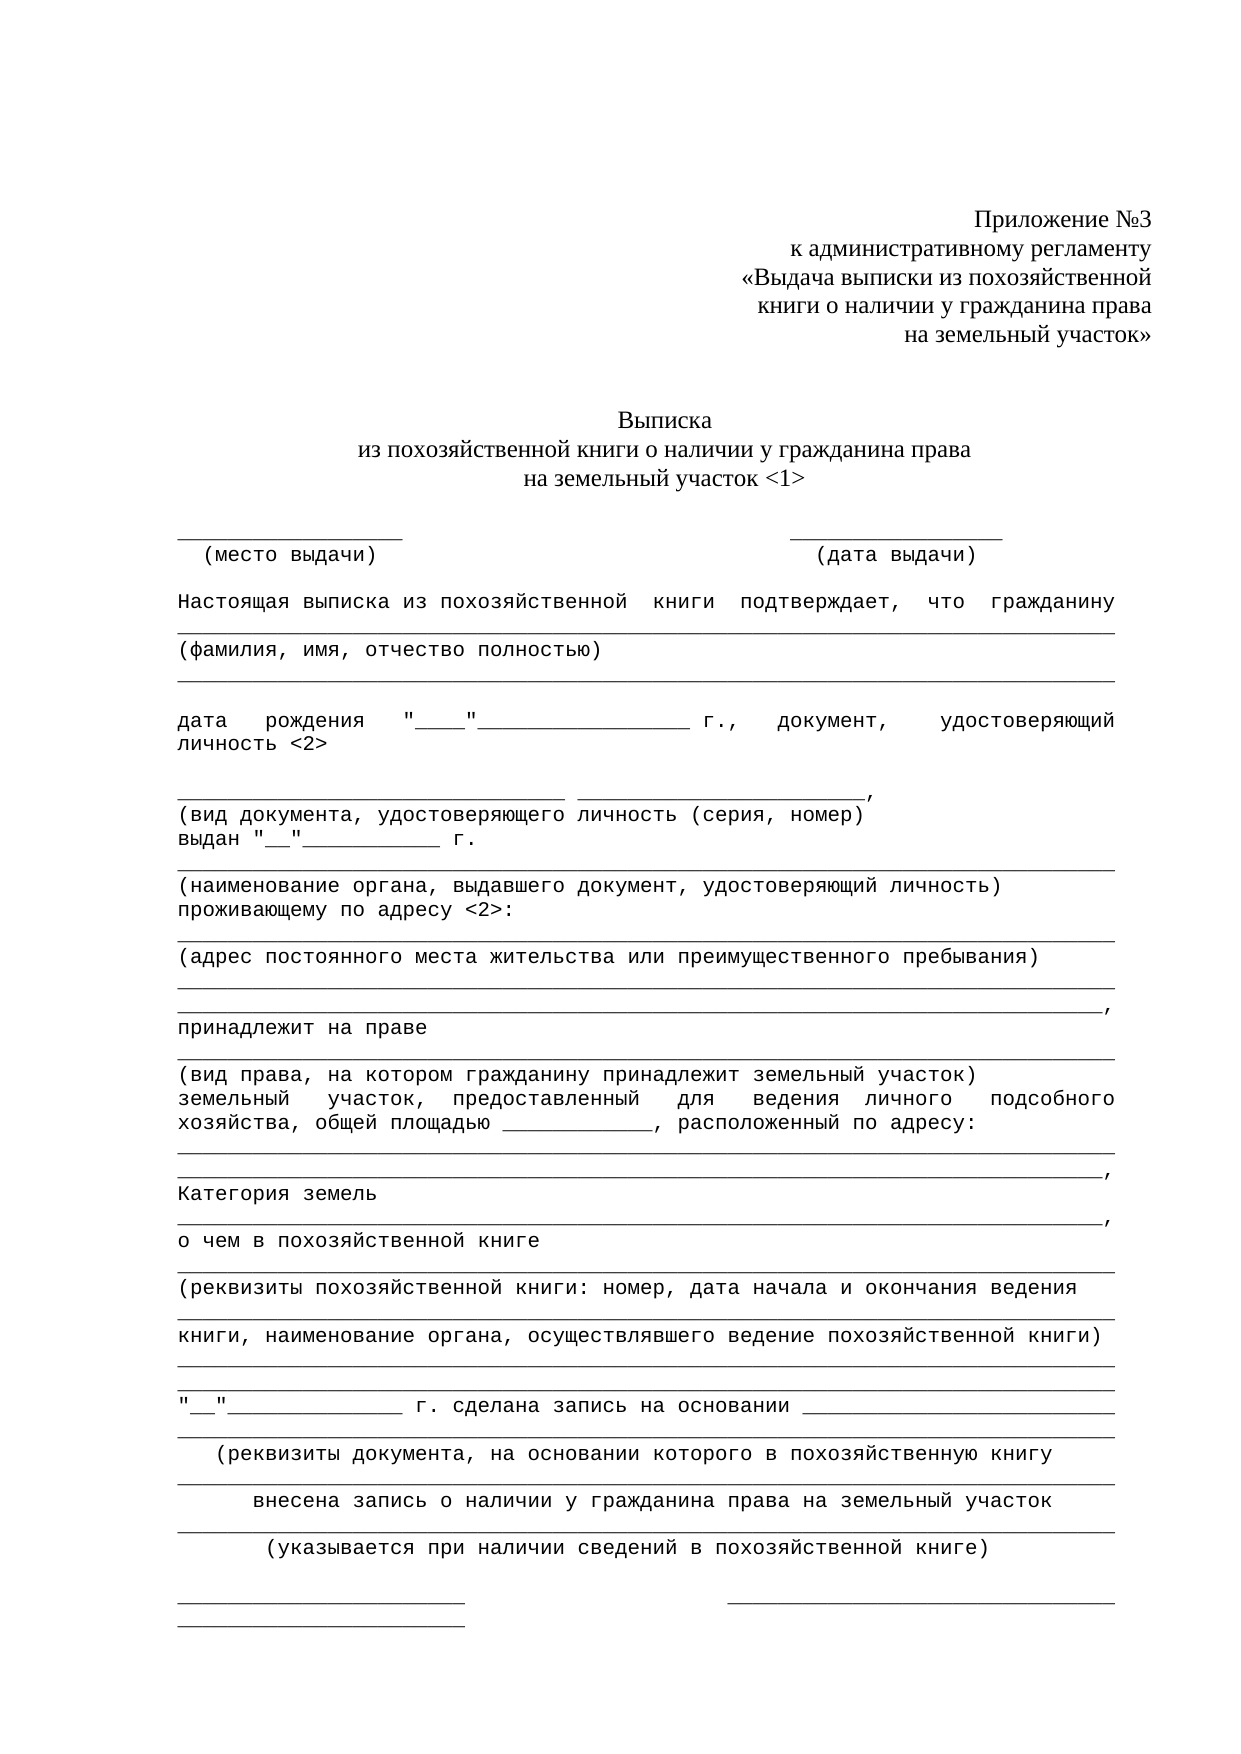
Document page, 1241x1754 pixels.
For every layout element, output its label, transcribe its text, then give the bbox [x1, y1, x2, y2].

text "__"______________ г. сделана запись на основании _________________________ [177, 1396, 1152, 1419]
text ___________________________________________________________________________ [177, 1301, 1152, 1324]
text ___________________________________________________________________________ [177, 1514, 1152, 1537]
text (вид документа, удостоверяющего личность (серия, номер) [177, 804, 1152, 828]
text о чем в похозяйственной книге [177, 1230, 1152, 1254]
text на земельный участок» [177, 319, 1152, 348]
text ___________________________________________________________________________ [177, 615, 1152, 639]
text хозяйства, общей площадью ____________, расположенный по адресу: [177, 1112, 1152, 1135]
text «Выдача выписки из похозяйственной [177, 262, 1152, 291]
text ___________________________________________________________________________ [177, 1419, 1152, 1443]
text книги о наличии у гражданина права [177, 291, 1152, 319]
text _______________________________ _______________________, [177, 781, 1152, 804]
text принадлежит на праве [177, 1017, 1152, 1041]
text __________________________________________________________________________, [177, 1159, 1152, 1183]
text на земельный участок <1> [177, 463, 1152, 492]
text ___________________________________________________________________________ [177, 1348, 1152, 1372]
text ___________________________________________________________________________ [177, 662, 1152, 686]
text __________________________________________________________________________, [177, 1206, 1152, 1230]
text Приложение №3 [177, 204, 1152, 233]
text (фамилия, имя, отчество полностью) [177, 639, 1152, 662]
text выдан "__"___________ г. [177, 828, 1152, 852]
text (адрес постоянного места жительства или преимущественного пребывания) [177, 946, 1152, 970]
text ___________________________________________________________________________ [177, 852, 1152, 875]
text (место выдачи) (дата выдачи) [177, 544, 1152, 568]
text Настоящая выписка из похозяйственной книги подтверждает, что гражданину [177, 592, 1152, 615]
text (наименование органа, выдавшего документ, удостоверяющий личность) [177, 875, 1152, 899]
text (указывается при наличии сведений в похозяйственной книге) [177, 1537, 1152, 1561]
text к административному регламенту [177, 233, 1152, 262]
text ___________________________________________________________________________ [177, 1466, 1152, 1490]
text Выписка [177, 406, 1152, 434]
text ___________________________________________________________________________ [177, 1041, 1152, 1064]
text ___________________________________________________________________________ [177, 970, 1152, 993]
text земельный участок, предоставленный для ведения личного подсобного [177, 1088, 1152, 1112]
text __________________________________________________________________________, [177, 993, 1152, 1017]
text ___________________________________________________________________________ [177, 1372, 1152, 1396]
text внесена запись о наличии у гражданина права на земельный участок [177, 1490, 1152, 1514]
text проживающему по адресу <2>: [177, 899, 1152, 923]
text _______________________ [177, 1608, 1152, 1632]
text Категория земель [177, 1183, 1152, 1206]
text личность <2> [177, 733, 1152, 757]
text книги, наименование органа, осуществлявшего ведение похозяйственной книги) [177, 1324, 1152, 1348]
text __________________ _________________ [177, 521, 1152, 544]
text из похозяйственной книги о наличии у гражданина права [177, 434, 1152, 463]
text ___________________________________________________________________________ [177, 1254, 1152, 1277]
text _______________________ _______________________________ [177, 1585, 1152, 1608]
text (реквизиты похозяйственной книги: номер, дата начала и окончания ведения [177, 1277, 1152, 1301]
text (вид права, на котором гражданину принадлежит земельный участок) [177, 1064, 1152, 1088]
text дата рождения "____"_________________ г., документ, удостоверяющий [177, 710, 1152, 733]
text ___________________________________________________________________________ [177, 923, 1152, 946]
text ___________________________________________________________________________ [177, 1135, 1152, 1159]
text (реквизиты документа, на основании которого в похозяйственную книгу [177, 1443, 1152, 1466]
